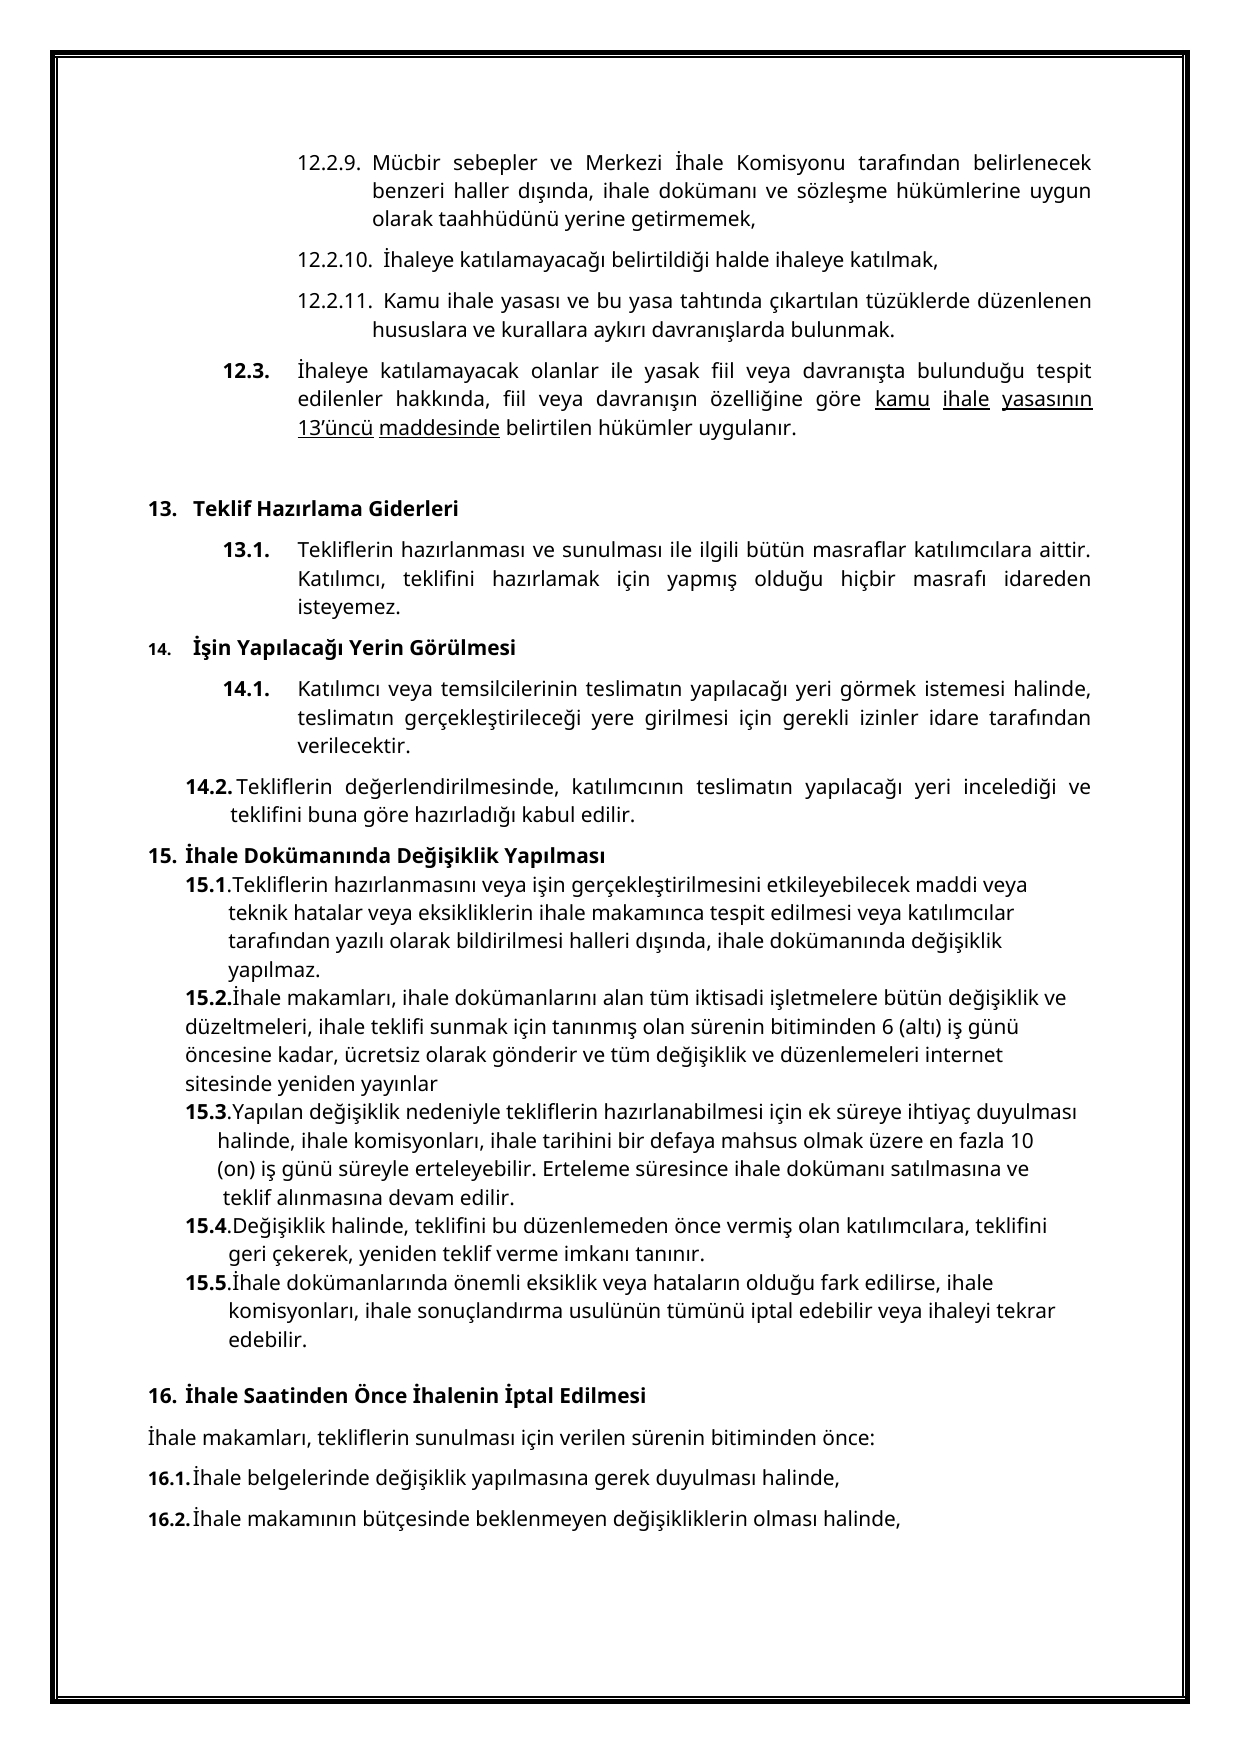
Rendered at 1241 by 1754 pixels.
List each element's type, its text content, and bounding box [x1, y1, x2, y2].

text 15.4.Değişiklik halinde, teklifini bu düzenlemeden önce vermiş olan katılımcılara, teklifini [185, 1211, 1093, 1239]
text yapılmaz. [185, 955, 1093, 983]
list Teklif Hazırlama Giderleri [148, 494, 1093, 523]
text 15.1.Tekliflerin hazırlanmasını veya işin gerçekleştirilmesini etkileyebilecek maddi veya [185, 870, 1093, 898]
text teklif alınmasına devam edilir. [185, 1183, 1093, 1211]
text edebilir. [185, 1325, 1093, 1353]
text teknik hatalar veya eksikliklerin ihale makamınca tespit edilmesi veya katılımcılar [185, 898, 1093, 927]
list İhale Dokümanında Değişiklik Yapılması [148, 841, 1093, 870]
list Mücbir sebepler ve Merkezi İhale Komisyonu tarafından belirlenecek benzeri haller dışında, ihale dokümanı ve sözleşme hükümlerine uygun olarak taahhüdünü yerine getirmemek, [297, 148, 1093, 233]
text düzeltmeleri, ihale teklifi sunmak için tanınmış olan sürenin bitiminden 6 (altı) iş günü [185, 1012, 1093, 1040]
list Tekliflerin hazırlanması ve sunulması ile ilgili bütün masraflar katılımcılara aittir. Katılımcı, teklifini hazırlamak için yapmış olduğu hiçbir masrafı idareden isteyemez. [222, 535, 1093, 621]
text 15.3.Yapılan değişiklik nedeniyle tekliflerin hazırlanabilmesi için ek süreye ihtiyaç duyulması [185, 1097, 1093, 1126]
list Katılımcı veya temsilcilerinin teslimatın yapılacağı yeri görmek istemesi halinde, teslimatın gerçekleştirileceği yere girilmesi için gerekli izinler idare tarafından verilecektir. [222, 674, 1093, 759]
text 15.5.İhale dokümanlarında önemli eksiklik veya hataların olduğu fark edilirse, ihale [185, 1268, 1093, 1296]
text geri çekerek, yeniden teklif verme imkanı tanınır. [185, 1239, 1093, 1268]
list İhaleye katılamayacak olanlar ile yasak fiil veya davranışta bulunduğu tespit edilenler hakkında, fiil veya davranışın özelliğine göre kamu ihale yasasının 13’üncü maddesinde belirtilen hükümler uygulanır. [222, 356, 1093, 441]
text İhale makamları, tekliflerin sunulması için verilen sürenin bitiminden önce: [148, 1423, 1093, 1451]
list İhale belgelerinde değişiklik yapılmasına gerek duyulması halinde, [148, 1463, 1093, 1492]
text 15.2.İhale makamları, ihale dokümanlarını alan tüm iktisadi işletmelere bütün değişiklik ve [185, 983, 1093, 1012]
list İşin Yapılacağı Yerin Görülmesi [148, 633, 1093, 662]
text sitesinde yeniden yayınlar [185, 1069, 1093, 1097]
text tarafından yazılı olarak bildirilmesi halleri dışında, ihale dokümanında değişiklik [185, 927, 1093, 955]
text (on) iş günü süreyle erteleyebilir. Erteleme süresince ihale dokümanı satılmasına ve [185, 1154, 1093, 1183]
list İhale makamının bütçesinde beklenmeyen değişikliklerin olması halinde, [148, 1504, 1093, 1533]
list Tekliflerin değerlendirilmesinde, katılımcının teslimatın yapılacağı yeri incelediği ve teklifini buna göre hazırladığı kabul edilir. [185, 772, 1093, 829]
list İhale Saatinden Önce İhalenin İptal Edilmesi [148, 1382, 1093, 1410]
list Kamu ihale yasası ve bu yasa tahtında çıkartılan tüzüklerde düzenlenen hususlara ve kurallara aykırı davranışlarda bulunmak. [297, 286, 1093, 343]
list İhaleye katılamayacağı belirtildiği halde ihaleye katılmak, [297, 245, 1093, 274]
text komisyonları, ihale sonuçlandırma usulünün tümünü iptal edebilir veya ihaleyi tekrar [185, 1296, 1093, 1325]
text halinde, ihale komisyonları, ihale tarihini bir defaya mahsus olmak üzere en fazla 10 [185, 1126, 1093, 1154]
text öncesine kadar, ücretsiz olarak gönderir ve tüm değişiklik ve düzenlemeleri internet [185, 1040, 1093, 1069]
